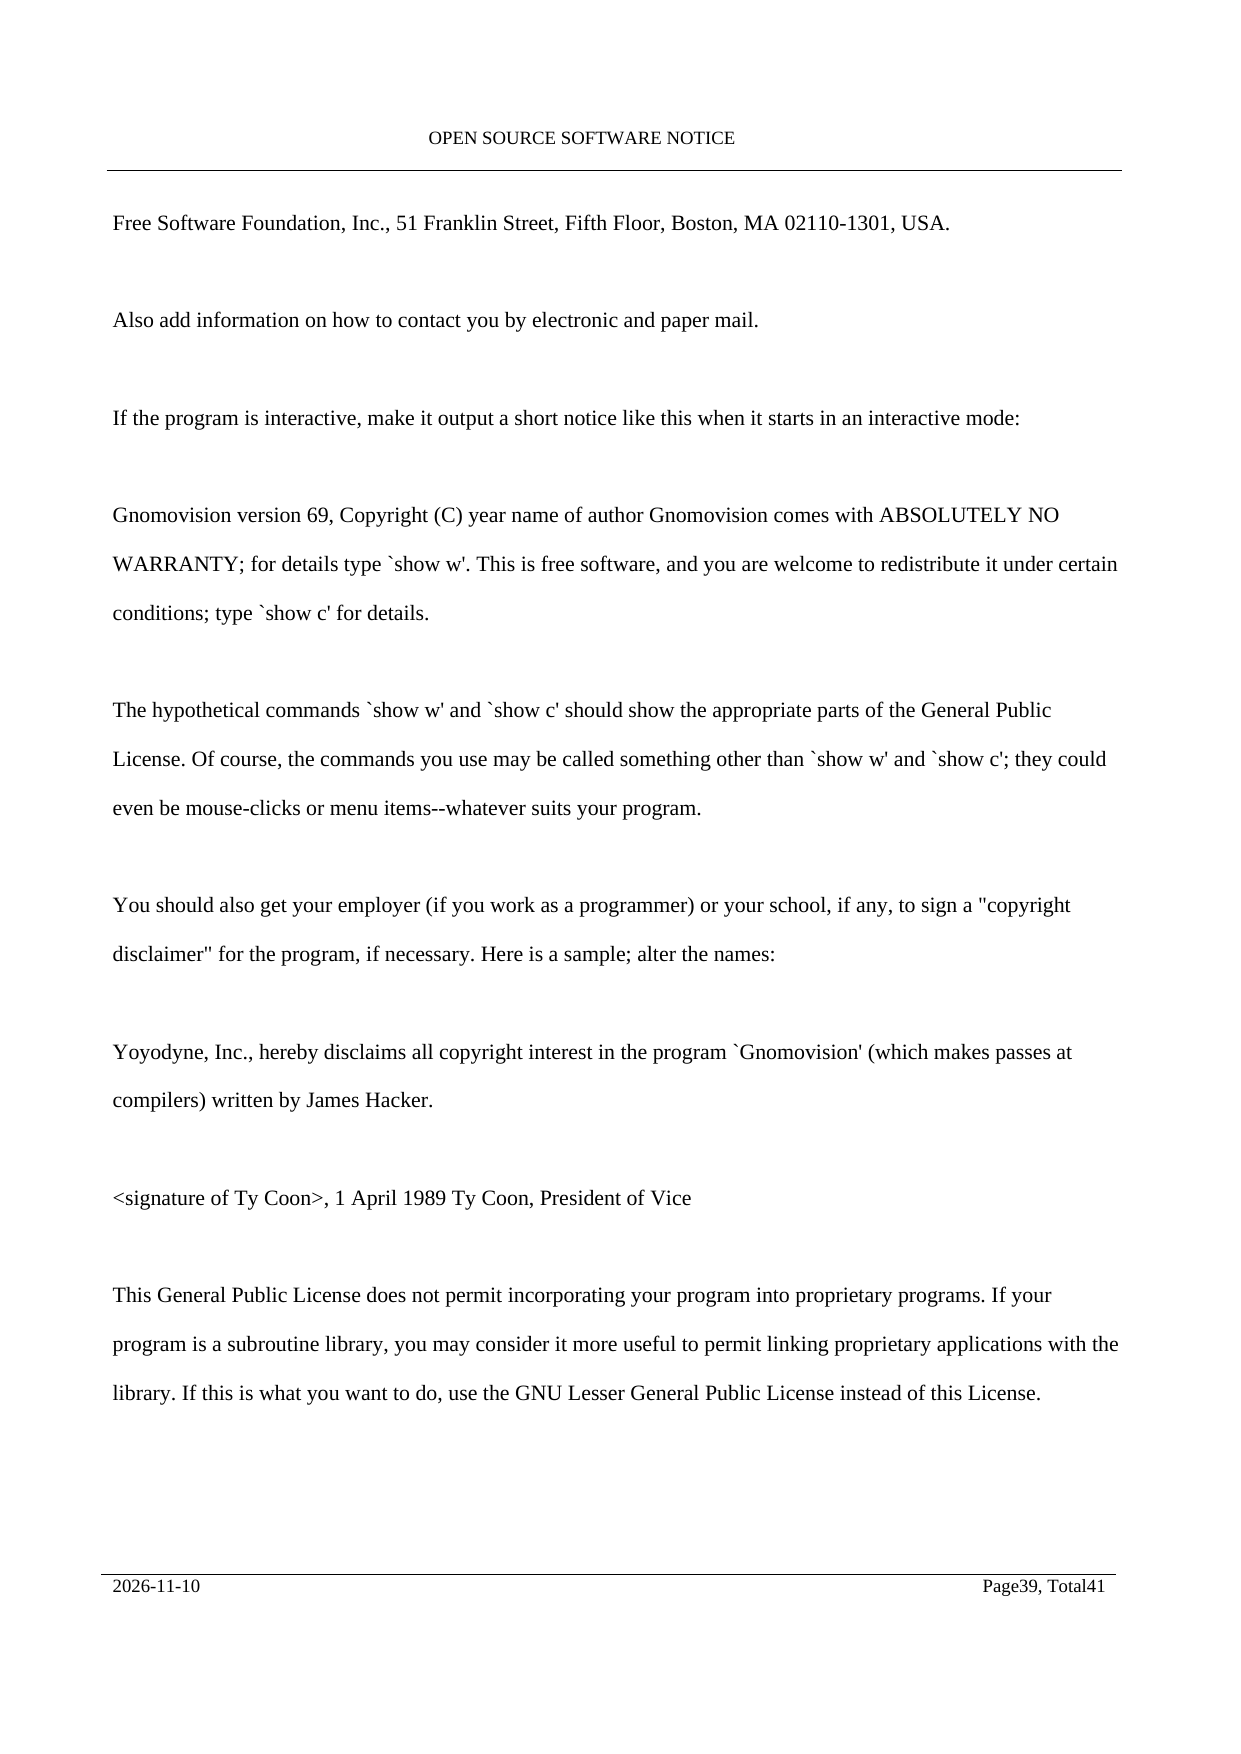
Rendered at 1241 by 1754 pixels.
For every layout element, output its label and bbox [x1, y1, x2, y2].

text [112, 206, 1128, 1409]
